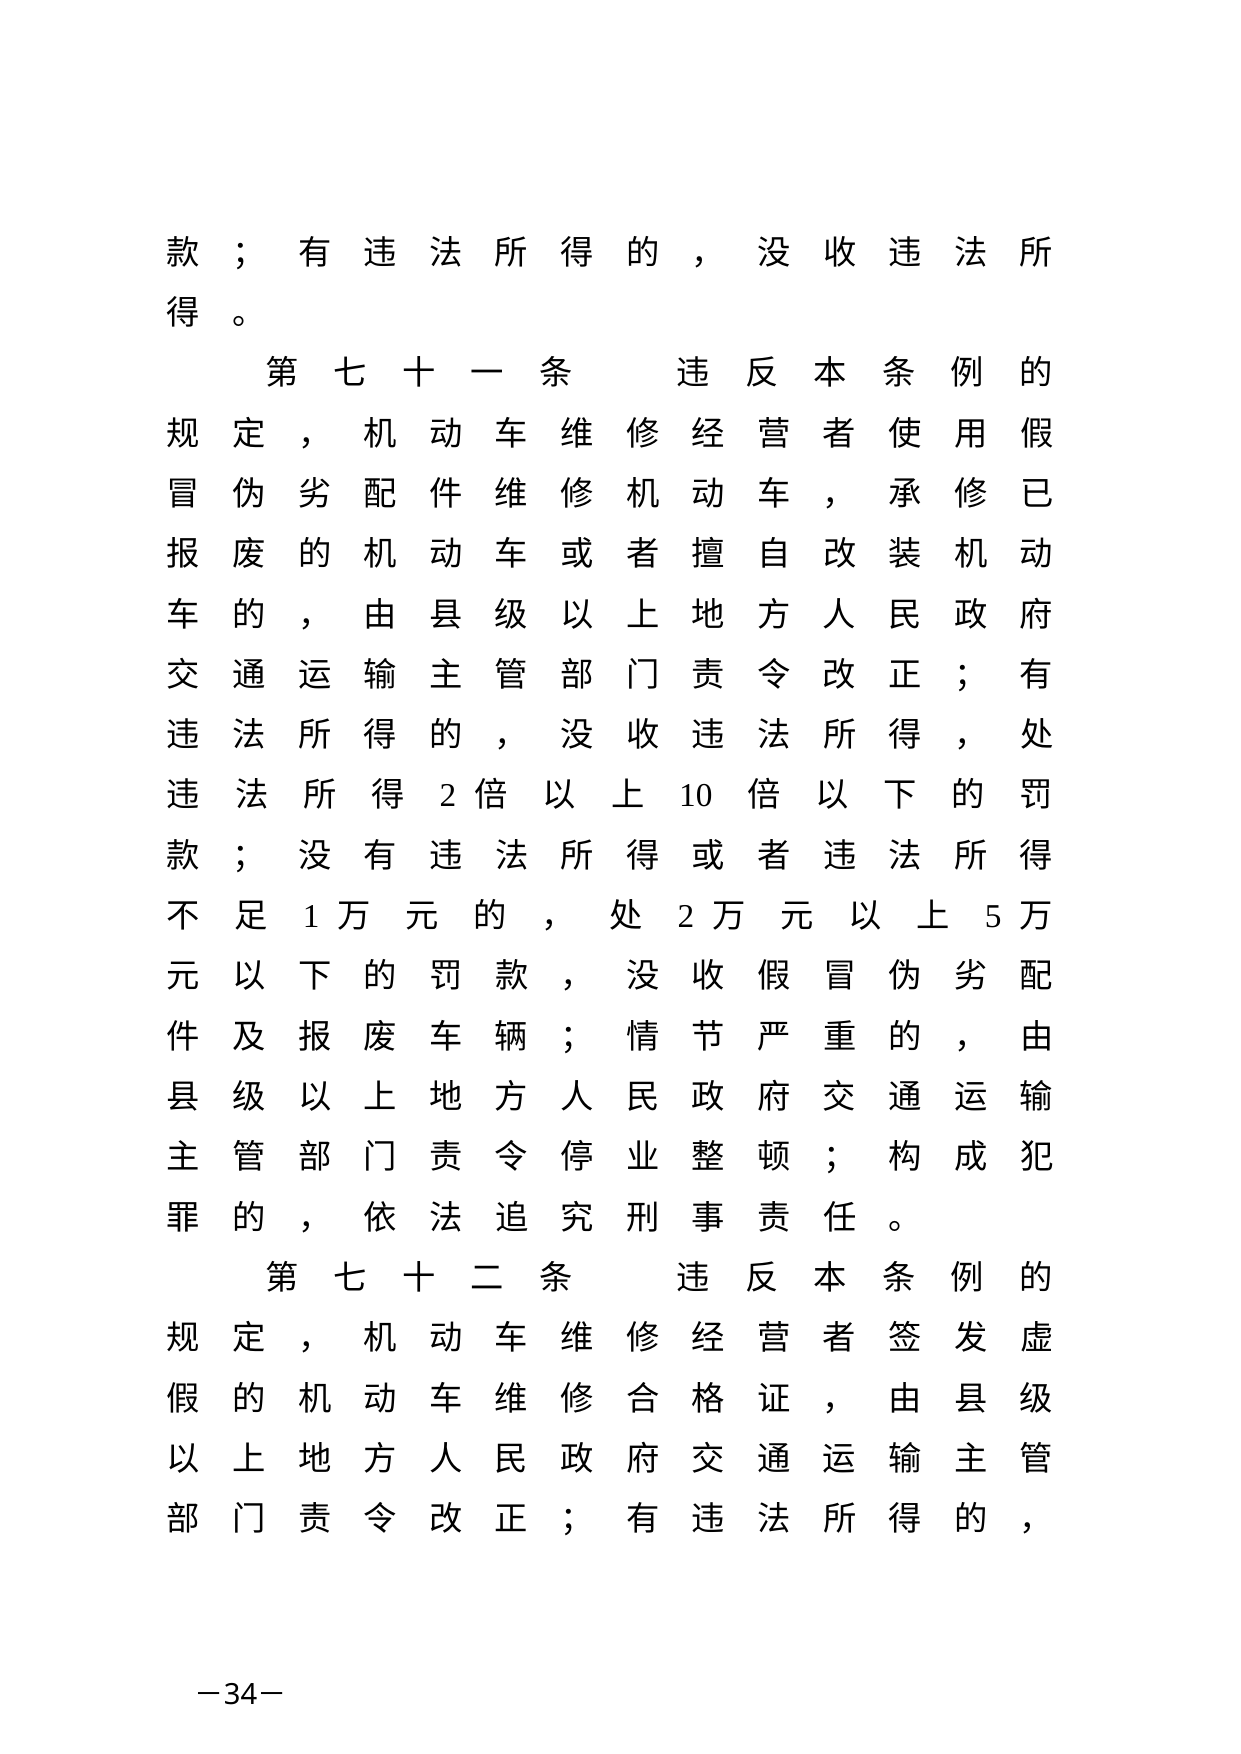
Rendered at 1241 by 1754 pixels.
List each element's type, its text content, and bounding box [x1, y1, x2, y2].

text 第七十一条 违反本条例的规定，机动车维修经营者使用假冒伪劣配件维修机动车，承修已报废的机动车或者擅自改装机动车的，由县级以上地方人民政府交通运输主管部门责令改正；有违法所得的，没收违法所得，处违法所得2倍以上10倍以下的罚款；没有违法所得或者违法所得不足1万元的，处2万元以上5万元以下的罚款，没收假冒伪劣配件及报废车辆；情节严重的，由县级以上地方人民政府交通运输主管部门责令停业整顿；构成犯罪的，依法追究刑事责任。 [167, 340, 1085, 1245]
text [167, 219, 1085, 340]
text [167, 1245, 1085, 1546]
